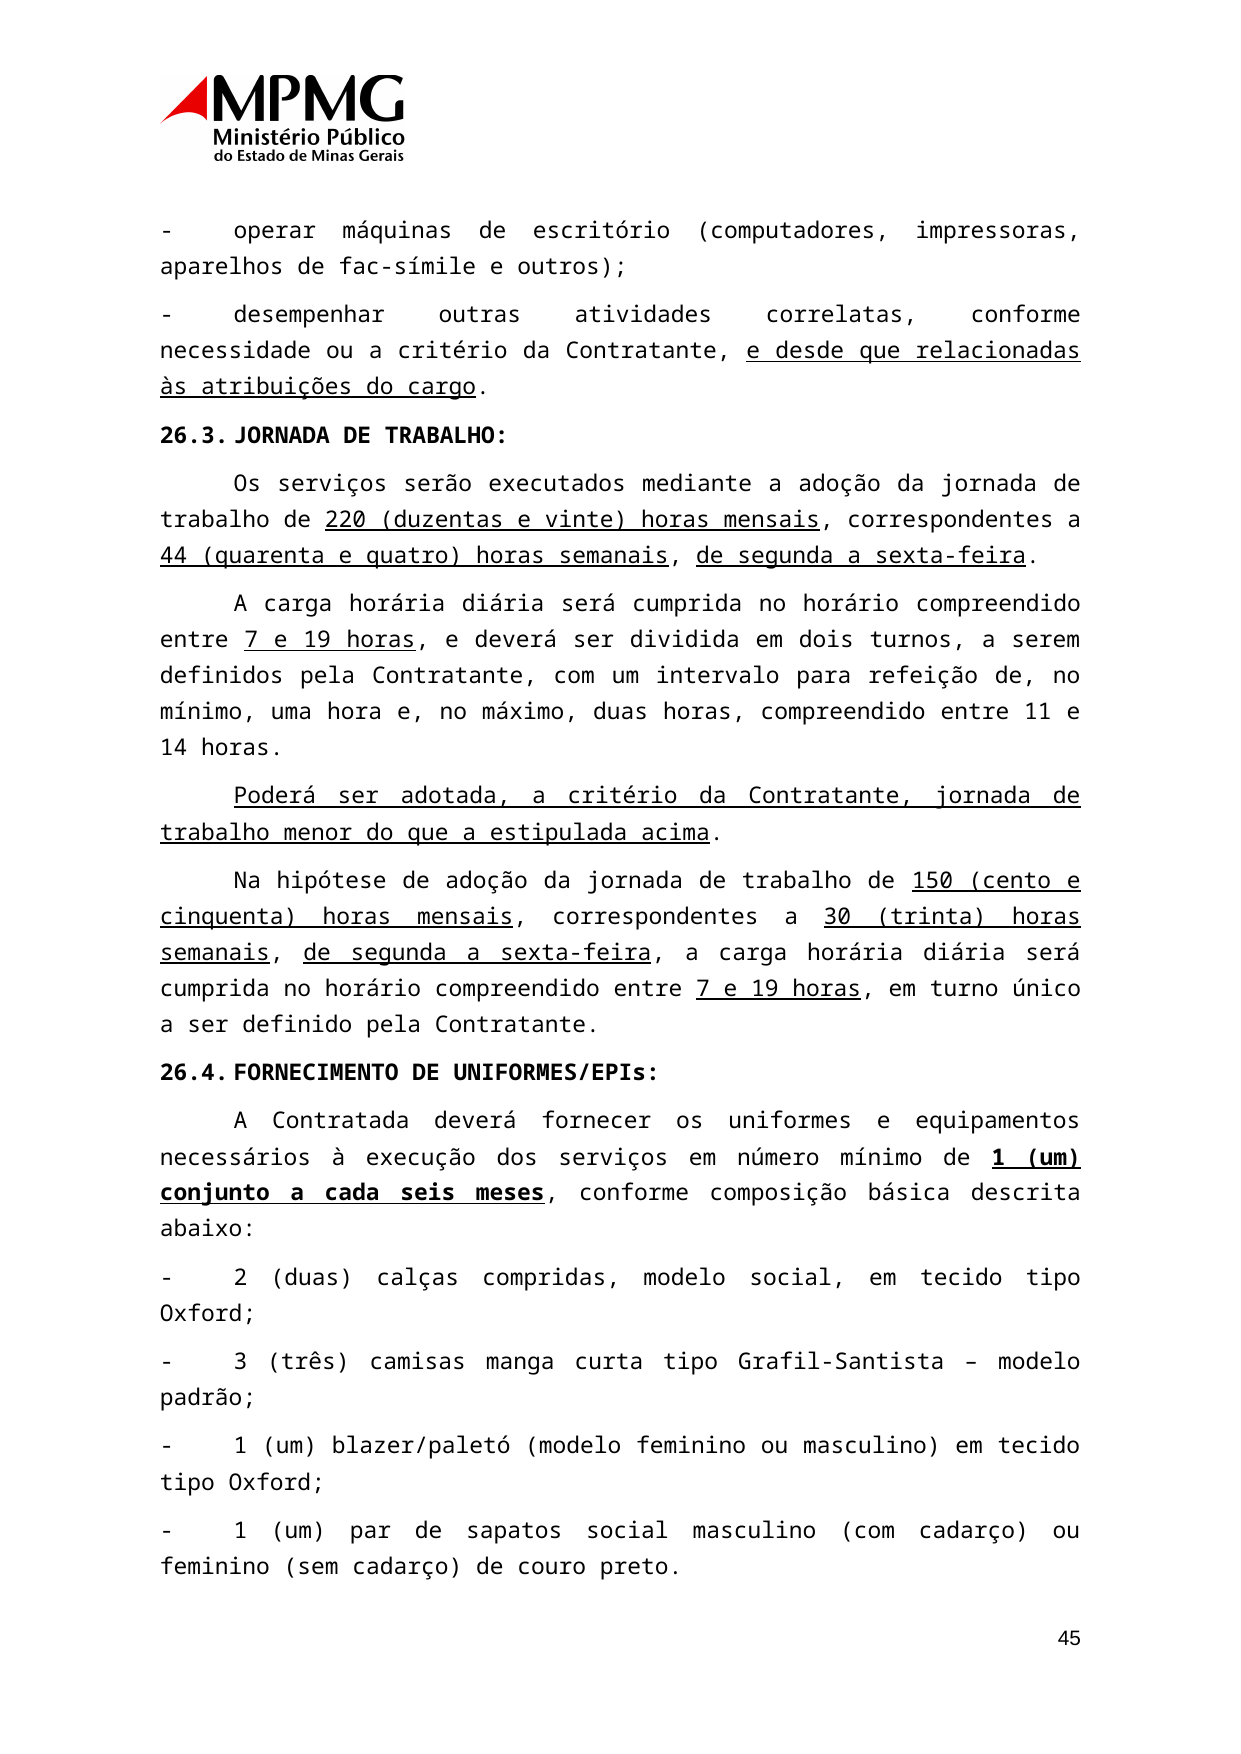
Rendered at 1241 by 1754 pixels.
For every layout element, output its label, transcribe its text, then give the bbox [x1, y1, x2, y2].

text Poderá ser adotada, a critério da Contratante, jornada de trabalho menor do que a estipulada acima. [159, 779, 1081, 847]
text Na hipótese de adoção da jornada de trabalho de 150 (cento e cinquenta) horas mensais, correspondentes a 30 (trinta) horas semanais, de segunda a sexta-feira, a carga horária diária será cumprida no horário compreendido entre 7 e 19 horas, em turno único a ser definido pela Contratante. [159, 864, 1081, 926]
text A Contratada deverá fornecer os uniformes e equipamentos necessários à execução dos serviços em número mínimo de 1 (um) conjunto a cada seis meses, conforme composição básica descrita abaixo: [159, 1104, 1081, 1243]
text - operar máquinas de escritório (computadores, impressoras, aparelhos de fac-símile e outros); [159, 214, 1081, 281]
text - 3 (três) camisas manga curta tipo Grafil-Santista – modelo padrão; [159, 1345, 1081, 1412]
text - desempenhar outras atividades correlatas, conforme necessidade ou a critério da Contratante, e desde que relacionadas às atribuições do cargo. [159, 298, 1081, 401]
text A carga horária diária será cumprida no horário compreendido entre 7 e 19 horas, e deverá ser dividida em dois turnos, a serem definidos pela Contratante, com um intervalo para refeição de, no mínimo, uma hora e, no máximo, duas horas, compreendido entre 11 e 14 horas. [159, 587, 1081, 762]
text 26.4. FORNECIMENTO DE UNIFORMES/EPIs: [159, 1056, 1081, 1087]
text Os serviços serão executados mediante a adoção da jornada de trabalho de 220 (duzentas e vinte) horas mensais, correspondentes a 44 (quarenta e quatro) horas semanais, de segunda a sexta-feira. [159, 467, 1081, 570]
text - 1 (um) par de sapatos social masculino (com cadarço) ou feminino (sem cadarço) de couro preto. [159, 1514, 1081, 1581]
text 26.3. JORNADA DE TRABALHO: [159, 418, 1081, 450]
picture [159, 75, 405, 161]
text - 2 (duas) calças compridas, modelo social, em tecido tipo Oxford; [159, 1261, 1081, 1328]
text - 1 (um) blazer/paletó (modelo feminino ou masculino) em tecido tipo Oxford; [159, 1429, 1081, 1497]
text Na hipótese de adoção da jornada de trabalho de 150 (cento e cinquenta) horas mensais, correspondentes a 30 (trinta) horas semanais, de segunda a sexta-feira, a carga horária diária será cumprida no horário compreendido entre 7 e 19 horas, em turno único a ser definido pela Contratante. [159, 927, 1081, 962]
text Na hipótese de adoção da jornada de trabalho de 150 (cento e cinquenta) horas mensais, correspondentes a 30 (trinta) horas semanais, de segunda a sexta-feira, a carga horária diária será cumprida no horário compreendido entre 7 e 19 horas, em turno único a ser definido pela Contratante. [159, 963, 1081, 1039]
